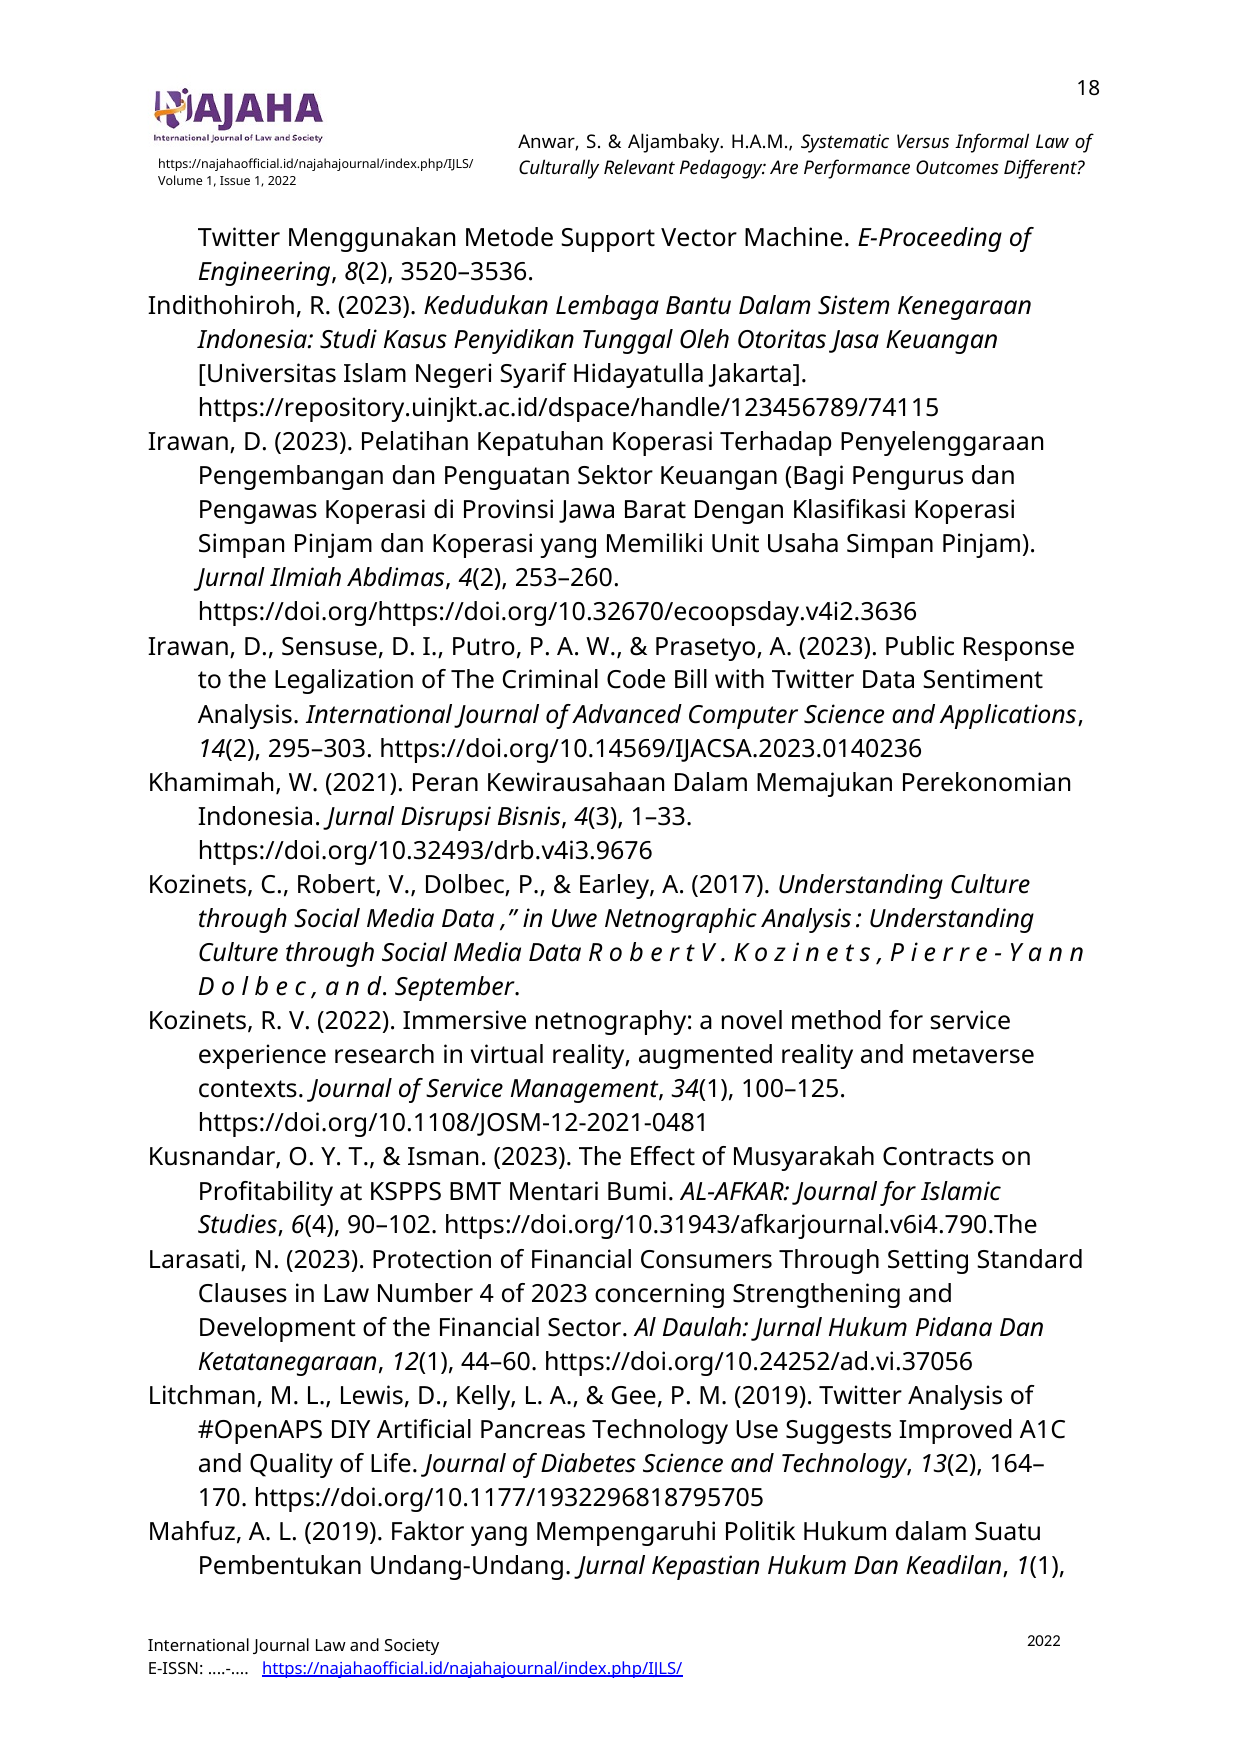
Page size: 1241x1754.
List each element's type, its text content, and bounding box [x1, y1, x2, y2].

text Khamimah, W. (2021). Peran Kewirausahaan Dalam Memajukan Perekonomian Indonesia. Jurnal Disrupsi Bisnis, 4(3), 1–33. https://doi.org/10.32493/drb.v4i3.9676 [148, 764, 1092, 867]
text Irawan, D. (2023). Pelatihan Kepatuhan Koperasi Terhadap Penyelenggaraan Pengembangan dan Penguatan Sektor Keuangan (Bagi Pengurus dan Pengawas Koperasi di Provinsi Jawa Barat Dengan Klasifikasi Koperasi Simpan Pinjam dan Koperasi yang Memiliki Unit Usaha Simpan Pinjam). Jurnal Ilmiah Abdimas, 4(2), 253–260. https://doi.org/https://doi.org/10.32670/ecoopsday.v4i2.3636 [148, 424, 1092, 628]
text Kozinets, C., Robert, V., Dolbec, P., & Earley, A. (2017). Understanding Culture through Social Media Data ,” in Uwe Netnographic Analysis : Understanding Culture through Social Media Data R o b e r t V . K o z i n e t s , P i e r r e - Y a n n D o l b e c , a n d. September. [148, 867, 1092, 1003]
text Litchman, M. L., Lewis, D., Kelly, L. A., & Gee, P. M. (2019). Twitter Analysis of #OpenAPS DIY Artificial Pancreas Technology Use Suggests Improved A1C and Quality of Life. Journal of Diabetes Science and Technology, 13(2), 164–170. https://doi.org/10.1177/1932296818795705 [148, 1377, 1092, 1514]
text Indithohiroh, R. (2023). Kedudukan Lembaga Bantu Dalam Sistem Kenegaraan Indonesia: Studi Kasus Penyidikan Tunggal Oleh Otoritas Jasa Keuangan [Universitas Islam Negeri Syarif Hidayatulla Jakarta]. https://repository.uinjkt.ac.id/dspace/handle/123456789/74115 [148, 287, 1092, 424]
text Kozinets, R. V. (2022). Immersive netnography: a novel method for service experience research in virtual reality, augmented reality and metaverse contexts. Journal of Service Management, 34(1), 100–125. https://doi.org/10.1108/JOSM-12-2021-0481 [148, 1003, 1092, 1139]
text Kusnandar, O. Y. T., & Isman. (2023). The Effect of Musyarakah Contracts on Profitability at KSPPS BMT Mentari Bumi. AL-AFKAR: Journal for Islamic Studies, 6(4), 90–102. https://doi.org/10.31943/afkarjournal.v6i4.790.The [148, 1139, 1092, 1241]
text Larasati, N. (2023). Protection of Financial Consumers Through Setting Standard Clauses in Law Number 4 of 2023 concerning Strengthening and Development of the Financial Sector. Al Daulah: Jurnal Hukum Pidana Dan Ketatanegaraan, 12(1), 44–60. https://doi.org/10.24252/ad.vi.37056 [148, 1241, 1092, 1377]
text Mahfuz, A. L. (2019). Faktor yang Mempengaruhi Politik Hukum dalam Suatu Pembentukan Undang-Undang. Jurnal Kepastian Hukum Dan Keadilan, 1(1), 43–57. [148, 1514, 1092, 1582]
text Irawan, D., Sensuse, D. I., Putro, P. A. W., & Prasetyo, A. (2023). Public Response to the Legalization of The Criminal Code Bill with Twitter Data Sentiment Analysis. International Journal of Advanced Computer Science and Applications, 14(2), 295–303. https://doi.org/10.14569/IJACSA.2023.0140236 [148, 628, 1092, 764]
picture [147, 75, 328, 157]
